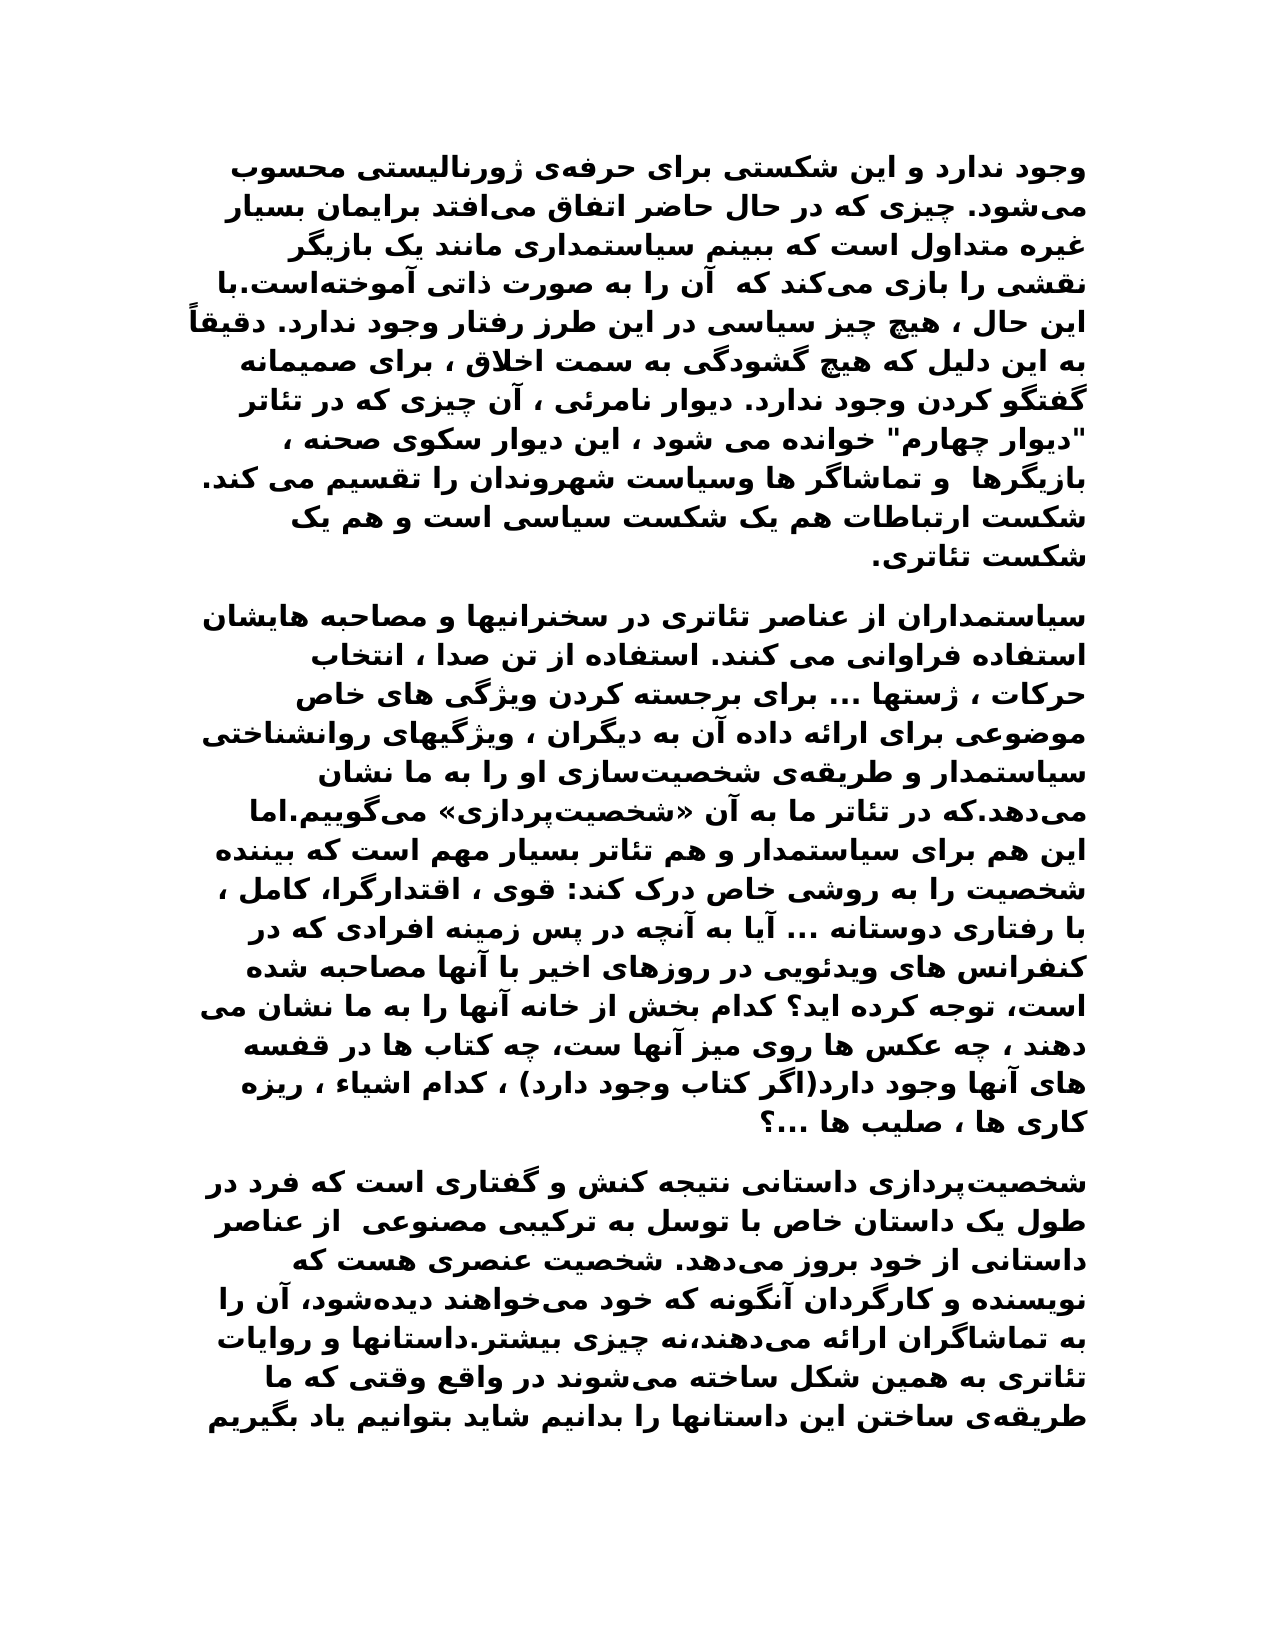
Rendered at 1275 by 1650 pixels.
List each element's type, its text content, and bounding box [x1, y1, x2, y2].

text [187, 150, 1087, 573]
text سیاستمداران از عناصر تئاتری در سخنرانیها و مصاحبه هایشان استفاده فراوانی می کنند. استفاده از تن صدا ، انتخاب حرکات ، ژستها ... برای برجسته کردن ویژگی های خاص موضوعی برای ارائه داده آن به دیگران ، ویژگیهای روانشناختی سیاستمدار و طریقه‌ی شخصیت‌سازی او را به ما نشان می‌دهد.که در تئاتر ما به آن «شخصیت‌پردازی» می‌گوییم.اما این هم برای سیاستمدار و هم تئاتر بسیار مهم است که بیننده شخصیت را به روشی خاص درک کند: قوی ، اقتدارگرا، کامل ، با رفتاری دوستانه ... آیا به آنچه در پس زمینه افرادی که در کنفرانس های ویدئویی در روزهای اخیر با آنها مصاحبه شده است، توجه کرده اید؟ کدام بخش از خانه آنها را به ما نشان می دهند ، چه عکس ها روی میز آنها ست، چه کتاب ها در قفسه های آنها وجود دارد(اگر کتاب وجود دارد) ، کدام اشیاء ، ریزه کاری ها ، صلیب ها ...؟ [187, 599, 1087, 1140]
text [187, 1166, 1087, 1433]
